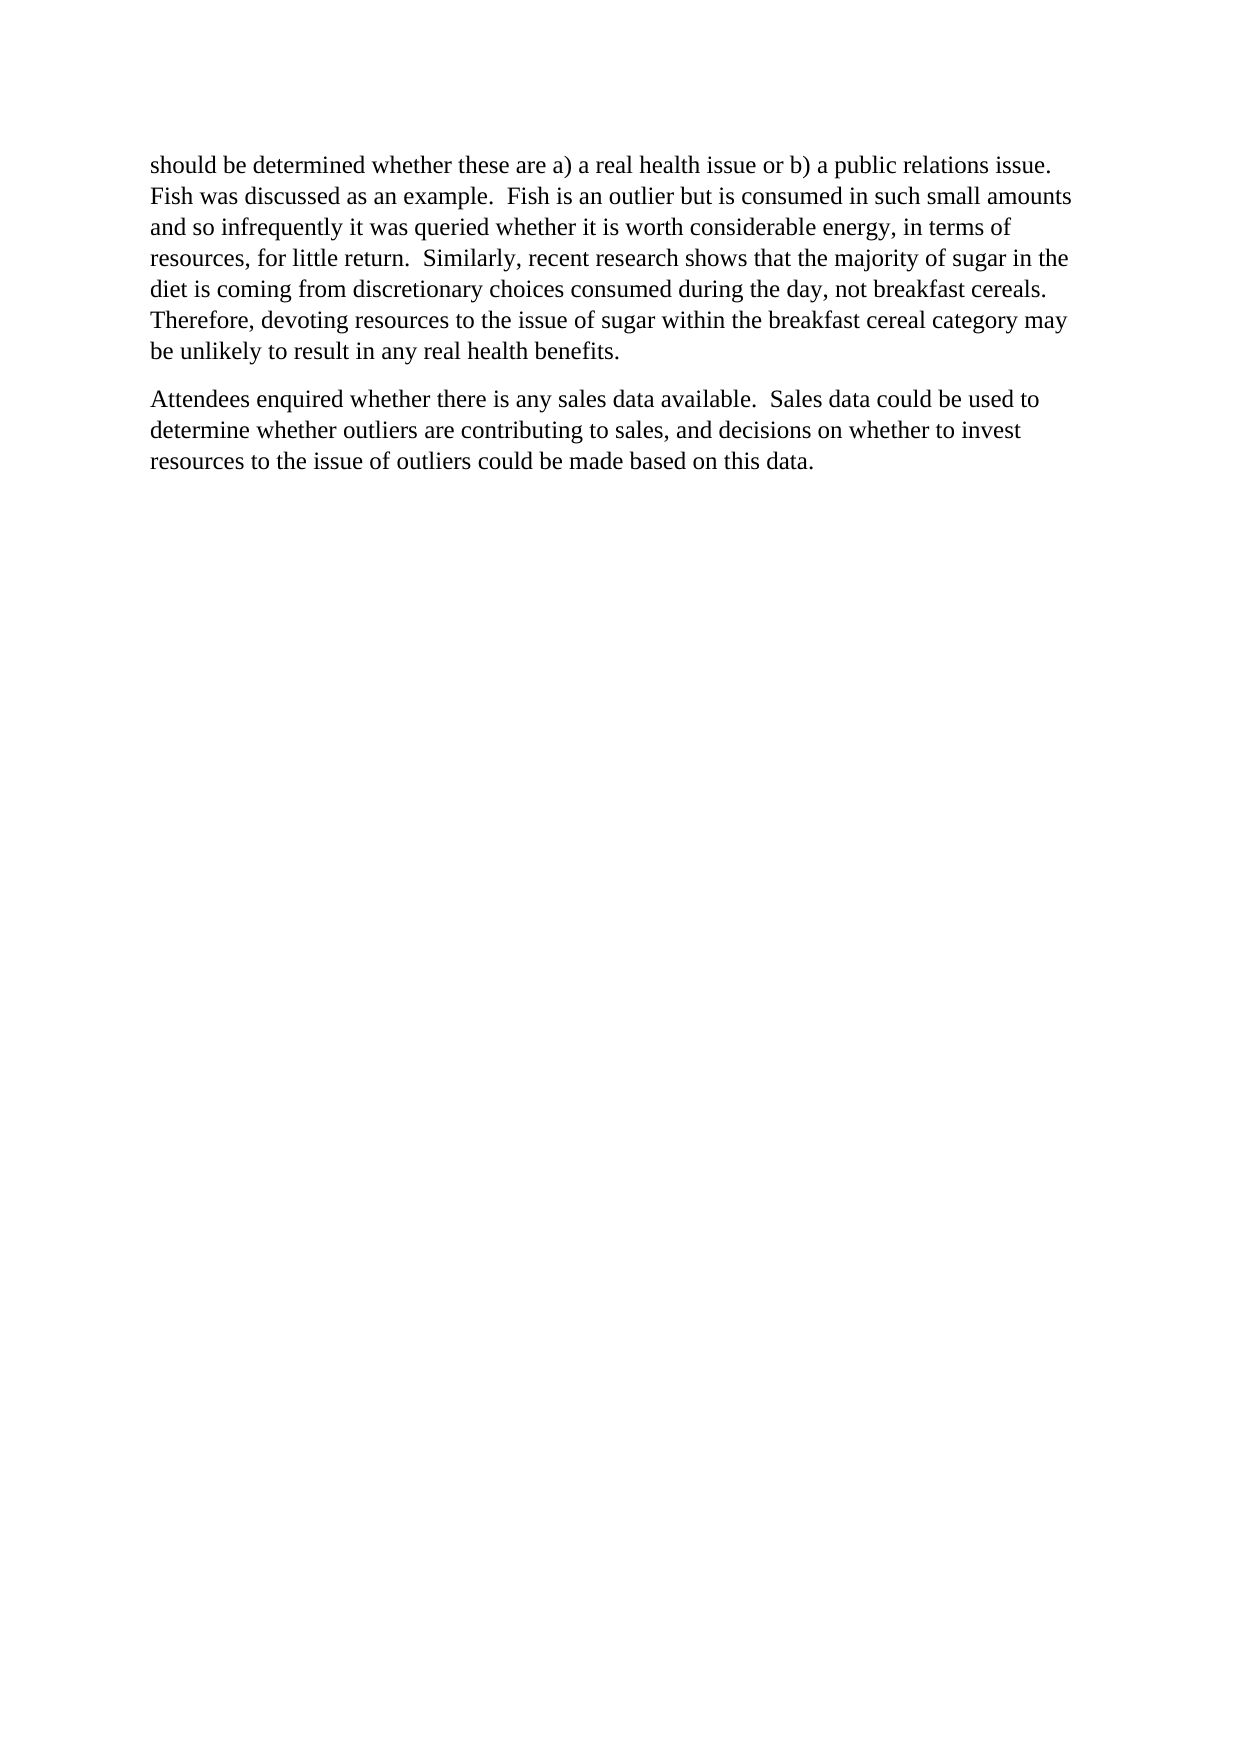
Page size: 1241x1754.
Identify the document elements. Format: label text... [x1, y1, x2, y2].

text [150, 150, 1090, 365]
text Attendees enquired whether there is any sales data available. Sales data could be used to determine whether outliers are contributing to sales, and decisions on whether to invest resources to the issue of outliers could be made based on this data. [150, 384, 1090, 475]
